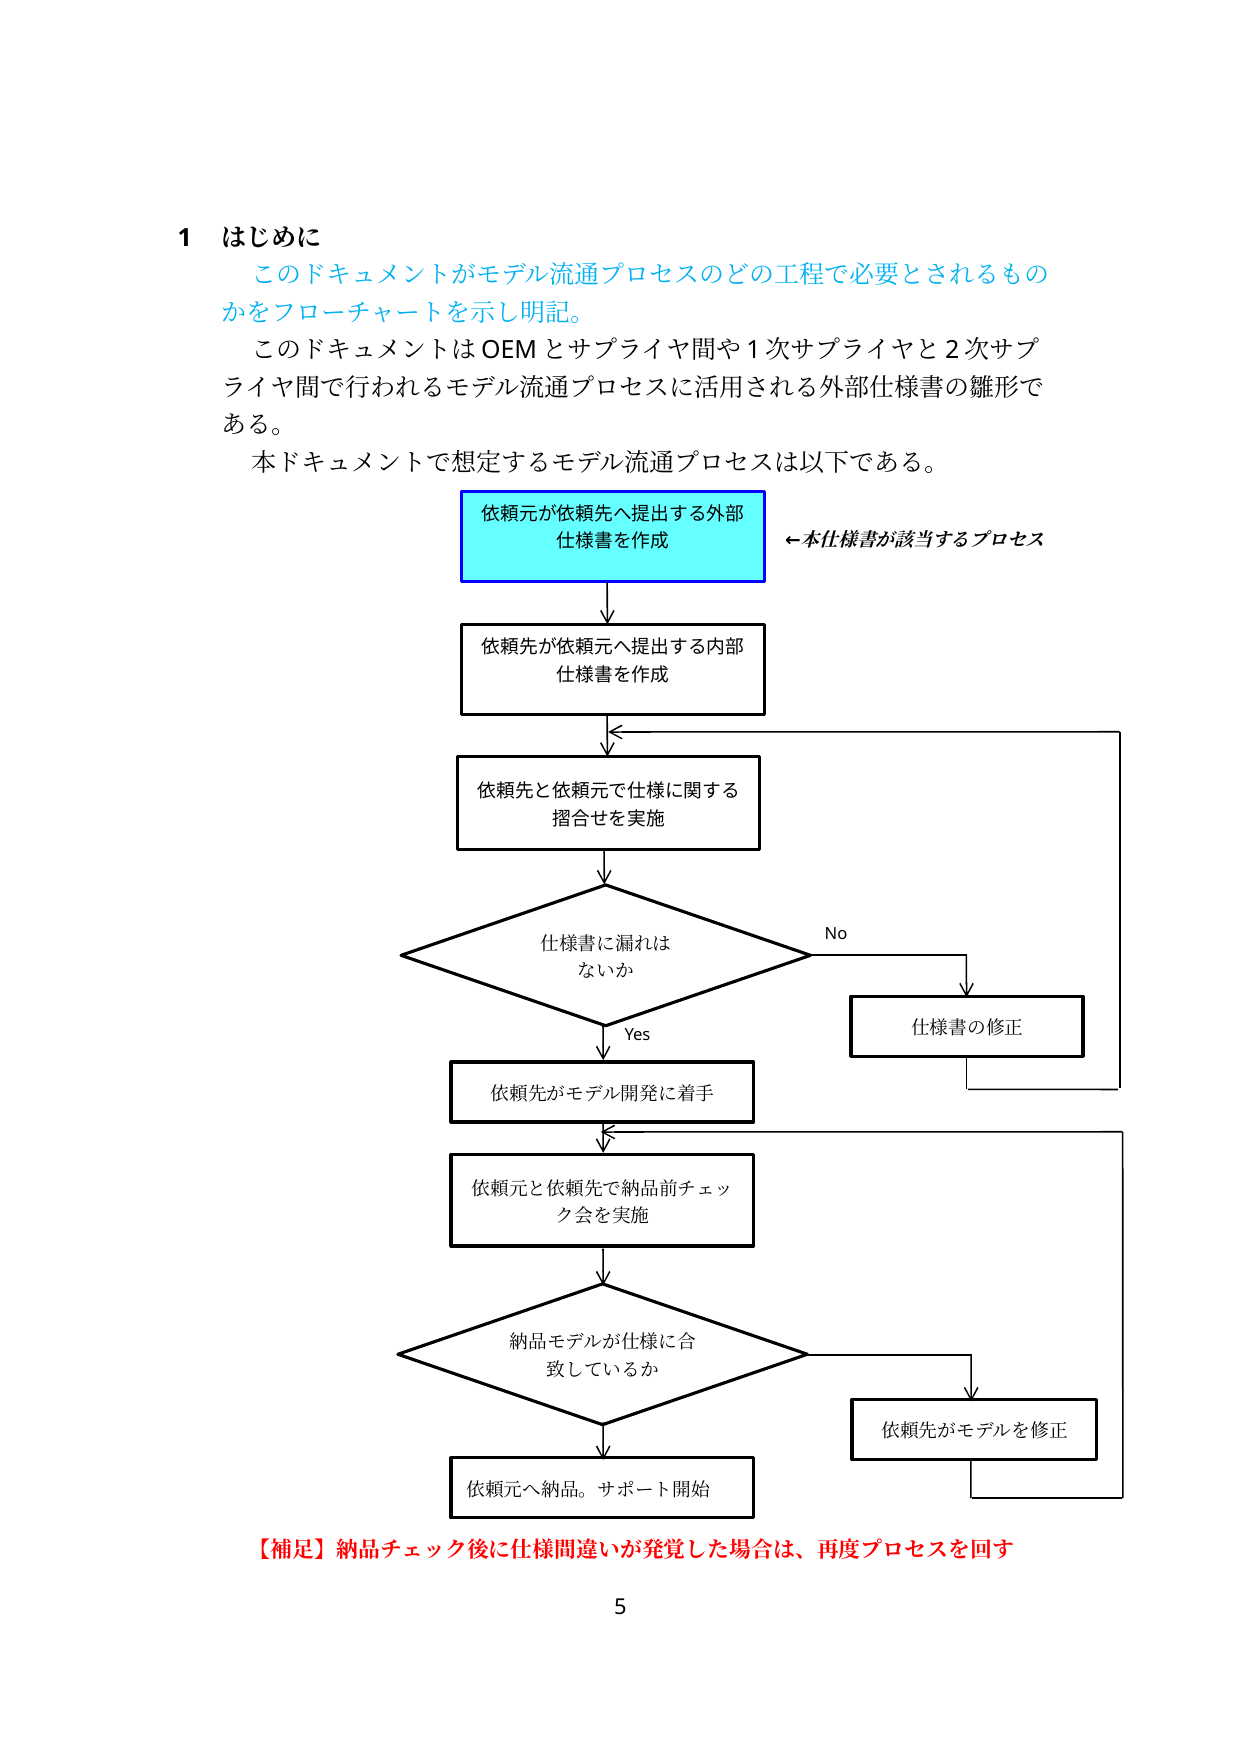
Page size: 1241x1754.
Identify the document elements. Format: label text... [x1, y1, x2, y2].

text 本ドキュメントで想定するモデル流通プロセスは以下である。 [221, 442, 1063, 479]
text このドキュメントがモデル流通プロセスのどの工程で必要とされるものかをフローチャートを示し明記。 [221, 254, 1063, 329]
subtitle はじめに [177, 217, 1063, 254]
text このドキュメントはOEMとサプライヤ間や1次サプライヤと2次サプライヤ間で行われるモデル流通プロセスに活用される外部仕様書の雛形である。 [221, 329, 1063, 442]
text 【補足】納品チェック後に仕様間違いが発覚した場合は、再度プロセスを回す [177, 1529, 1063, 1567]
